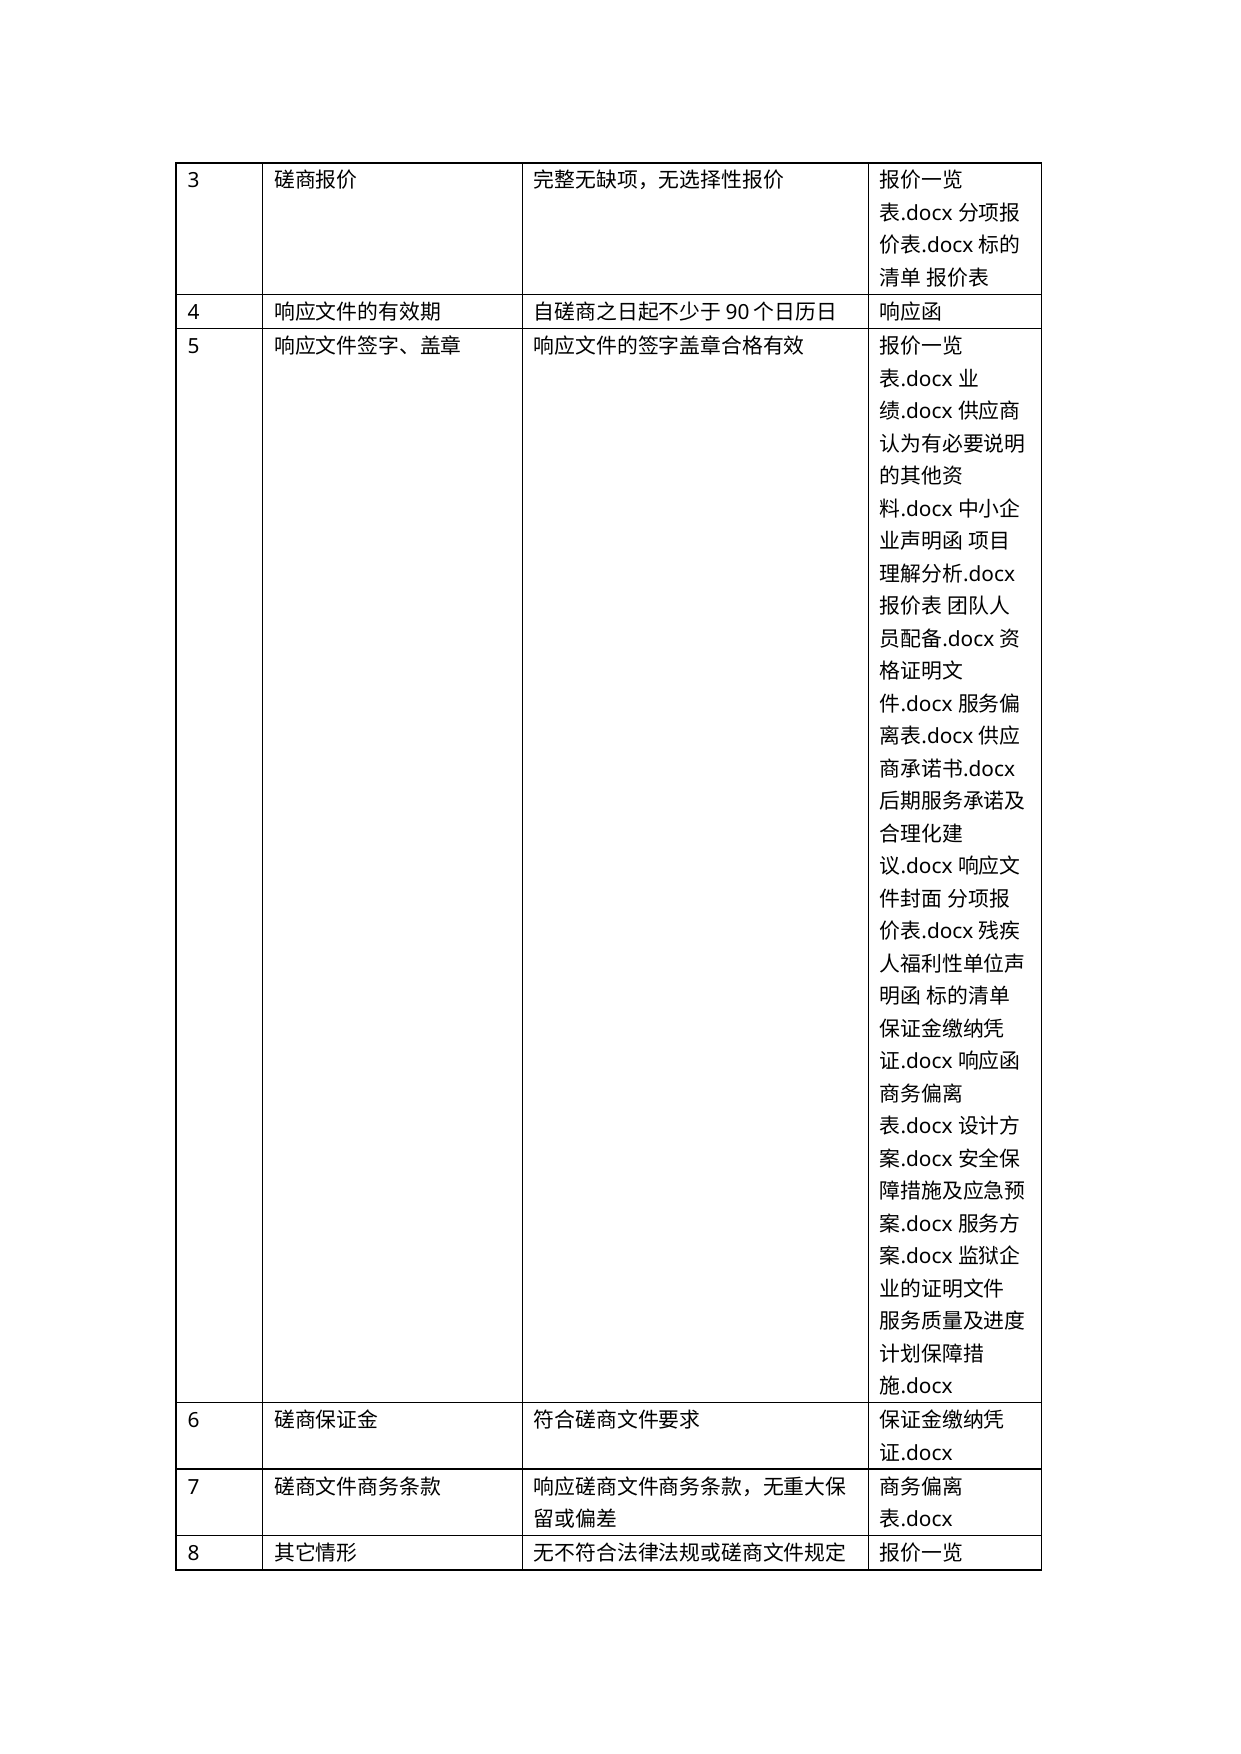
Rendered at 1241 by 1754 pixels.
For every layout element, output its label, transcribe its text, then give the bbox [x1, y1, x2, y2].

table_cell 响应函 [869, 295, 1041, 328]
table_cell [869, 329, 1041, 1402]
table_cell 报价一览表.docx 分项报价表.docx 标的清单 报价表 [869, 164, 1041, 293]
table_cell 磋商报价 [263, 164, 522, 293]
table_cell 其它情形 [263, 1536, 522, 1569]
table_cell 响应文件签字、盖章 [263, 329, 522, 1402]
table_cell 自磋商之日起不少于90个日历日 [523, 295, 868, 328]
table_cell 商务偏离表.docx [869, 1470, 1041, 1535]
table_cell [869, 1536, 1041, 1569]
table_cell 8 [177, 1536, 262, 1569]
table_cell 7 [177, 1470, 262, 1535]
table_cell 4 [177, 295, 262, 328]
table_cell 符合磋商文件要求 [523, 1403, 868, 1468]
table_cell 5 [177, 329, 262, 1402]
table_cell 响应文件的有效期 [263, 295, 522, 328]
table_cell 磋商保证金 [263, 1403, 522, 1468]
table_cell 响应磋商文件商务条款，无重大保留或偏差 [523, 1470, 868, 1535]
table_cell 3 [177, 164, 262, 293]
table_cell 磋商文件商务条款 [263, 1470, 522, 1535]
table_cell 保证金缴纳凭证.docx [869, 1403, 1041, 1468]
table_cell 响应文件的签字盖章合格有效 [523, 329, 868, 1402]
table_cell 6 [177, 1403, 262, 1468]
table_cell 完整无缺项，无选择性报价 [523, 164, 868, 293]
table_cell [523, 1536, 868, 1569]
